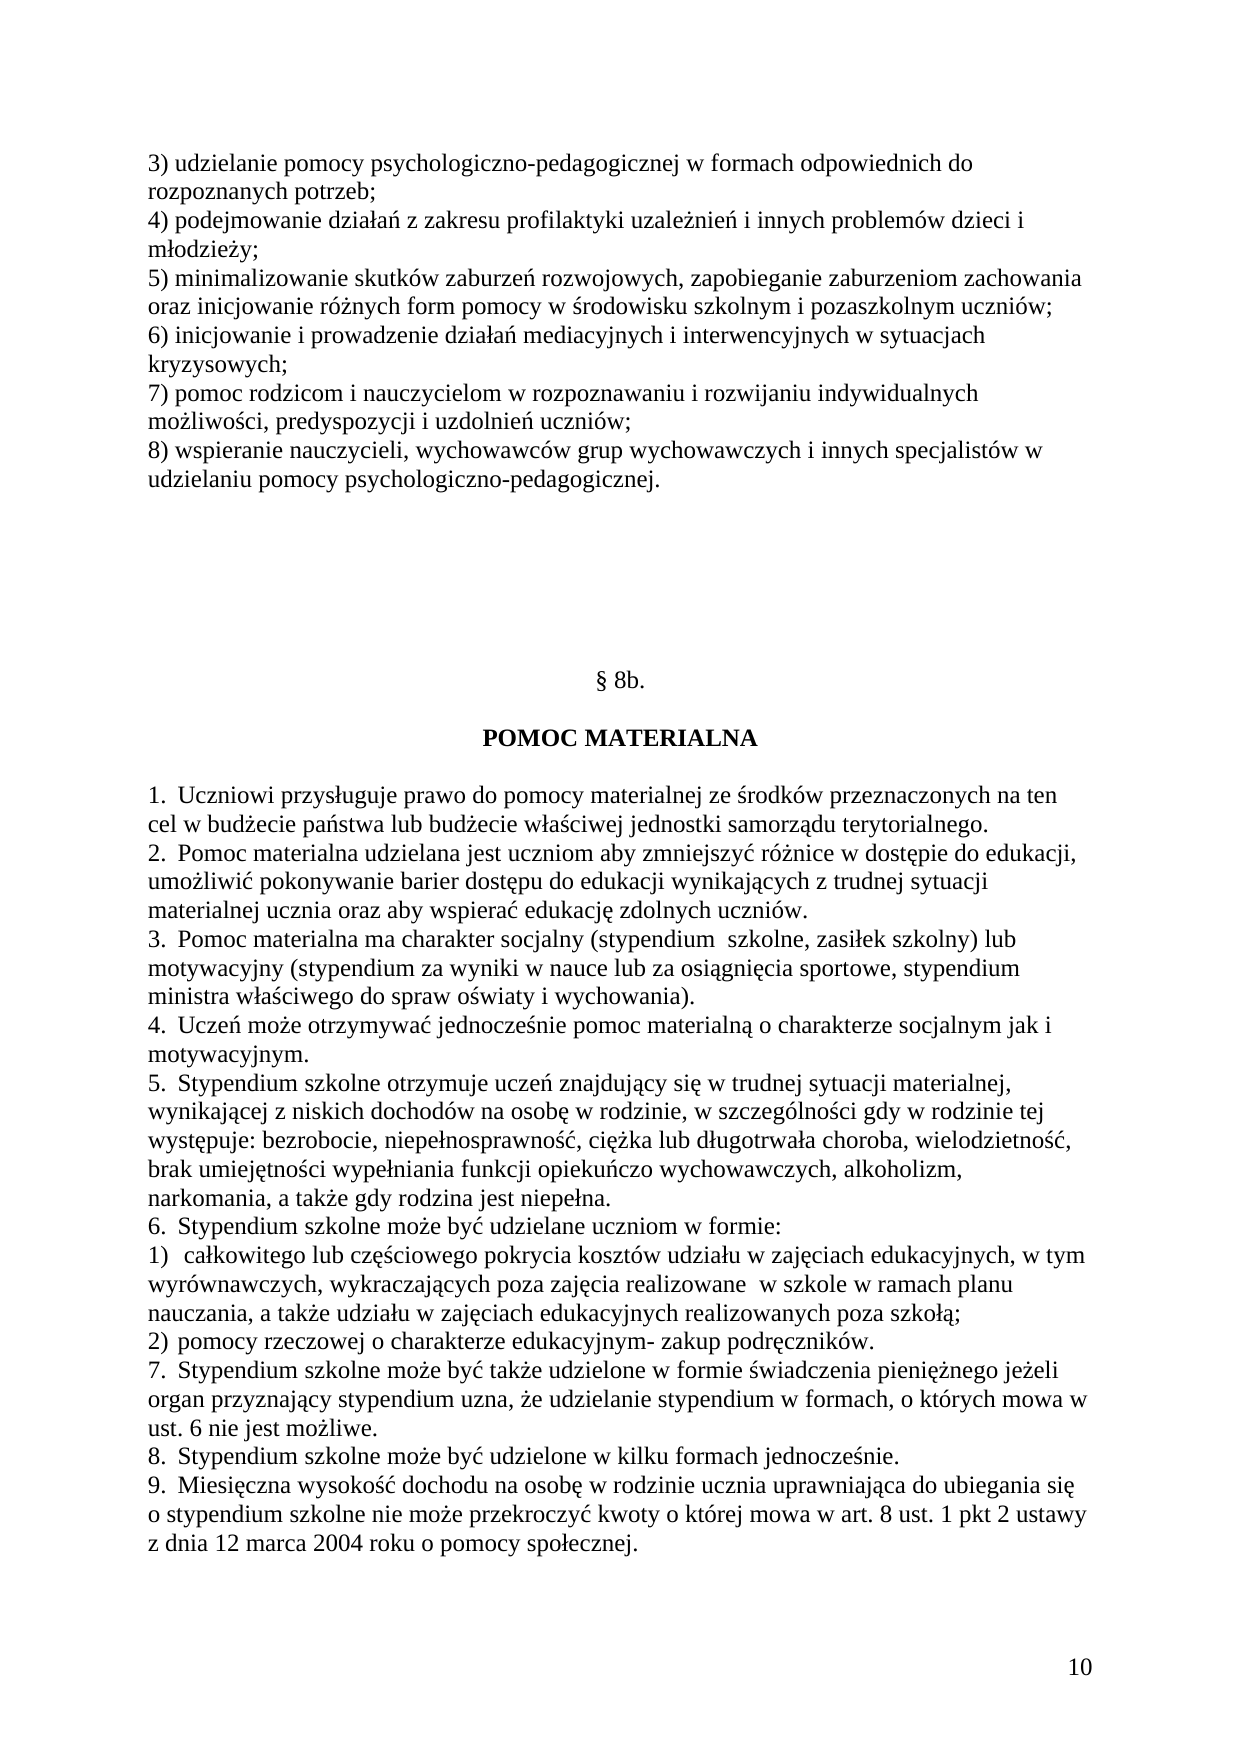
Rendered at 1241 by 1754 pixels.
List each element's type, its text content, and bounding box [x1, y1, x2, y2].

list Miesięczna wysokość dochodu na osobę w rodzinie ucznia uprawniająca do ubiegania się o stypendium szkolne nie może przekroczyć kwoty o której mowa w art. 8 ust. 1 pkt 2 ustawy z dnia 12 marca 2004 roku o pomocy społecznej. [148, 1470, 1093, 1556]
text 6) inicjowanie i prowadzenie działań mediacyjnych i interwencyjnych w sytuacjach kryzysowych; [148, 320, 1093, 378]
list Uczniowi przysługuje prawo do pomocy materialnej ze środków przeznaczonych na ten cel w budżecie państwa lub budżecie właściwej jednostki samorządu terytorialnego. [148, 780, 1093, 838]
text 8) wspieranie nauczycieli, wychowawców grup wychowawczych i innych specjalistów w udzielaniu pomocy psychologiczno-pedagogicznej. [148, 435, 1093, 493]
text § 8b. [148, 665, 1093, 694]
list Uczeń może otrzymywać jednocześnie pomoc materialną o charakterze socjalnym jak i motywacyjnym. [148, 1010, 1093, 1068]
text 4) podejmowanie działań z zakresu profilaktyki uzależnień i innych problemów dzieci i młodzieży; [148, 205, 1093, 263]
list Stypendium szkolne może być udzielone w kilku formach jednocześnie. [148, 1441, 1093, 1470]
list Stypendium szkolne otrzymuje uczeń znajdujący się w trudnej sytuacji materialnej, wynikającej z niskich dochodów na osobę w rodzinie, w szczególności gdy w rodzinie tej występuje: bezrobocie, niepełnosprawność, ciężka lub długotrwała choroba, wielodzietność, brak umiejętności wypełniania funkcji opiekuńczo wychowawczych, alkoholizm, narkomania, a także gdy rodzina jest niepełna. [148, 1068, 1093, 1211]
text 5) minimalizowanie skutków zaburzeń rozwojowych, zapobieganie zaburzeniom zachowania oraz inicjowanie różnych form pomocy w środowisku szkolnym i pozaszkolnym uczniów; [148, 263, 1093, 320]
text POMOC MATERIALNA [148, 723, 1093, 751]
text 3) udzielanie pomocy psychologiczno-pedagogicznej w formach odpowiednich do rozpoznanych potrzeb; [148, 148, 1093, 205]
list Pomoc materialna udzielana jest uczniom aby zmniejszyć różnice w dostępie do edukacji, umożliwić pokonywanie barier dostępu do edukacji wynikających z trudnej sytuacji materialnej ucznia oraz aby wspierać edukację zdolnych uczniów. [148, 838, 1093, 924]
text 7) pomoc rodzicom i nauczycielom w rozpoznawaniu i rozwijaniu indywidualnych możliwości, predyspozycji i uzdolnień uczniów; [148, 378, 1093, 435]
list całkowitego lub częściowego pokrycia kosztów udziału w zajęciach edukacyjnych, w tym wyrównawczych, wykraczających poza zajęcia realizowane w szkole w ramach planu nauczania, a także udziału w zajęciach edukacyjnych realizowanych poza szkołą; [148, 1240, 1093, 1326]
list Stypendium szkolne może być także udzielone w formie świadczenia pieniężnego jeżeli organ przyznający stypendium uzna, że udzielanie stypendium w formach, o których mowa w ust. 6 nie jest możliwe. [148, 1355, 1093, 1441]
list Stypendium szkolne może być udzielane uczniom w formie: [148, 1211, 1093, 1240]
list pomocy rzeczowej o charakterze edukacyjnym- zakup podręczników. [148, 1326, 1093, 1355]
list Pomoc materialna ma charakter socjalny (stypendium szkolne, zasiłek szkolny) lub motywacyjny (stypendium za wyniki w nauce lub za osiągnięcia sportowe, stypendium ministra właściwego do spraw oświaty i wychowania). [148, 924, 1093, 1010]
